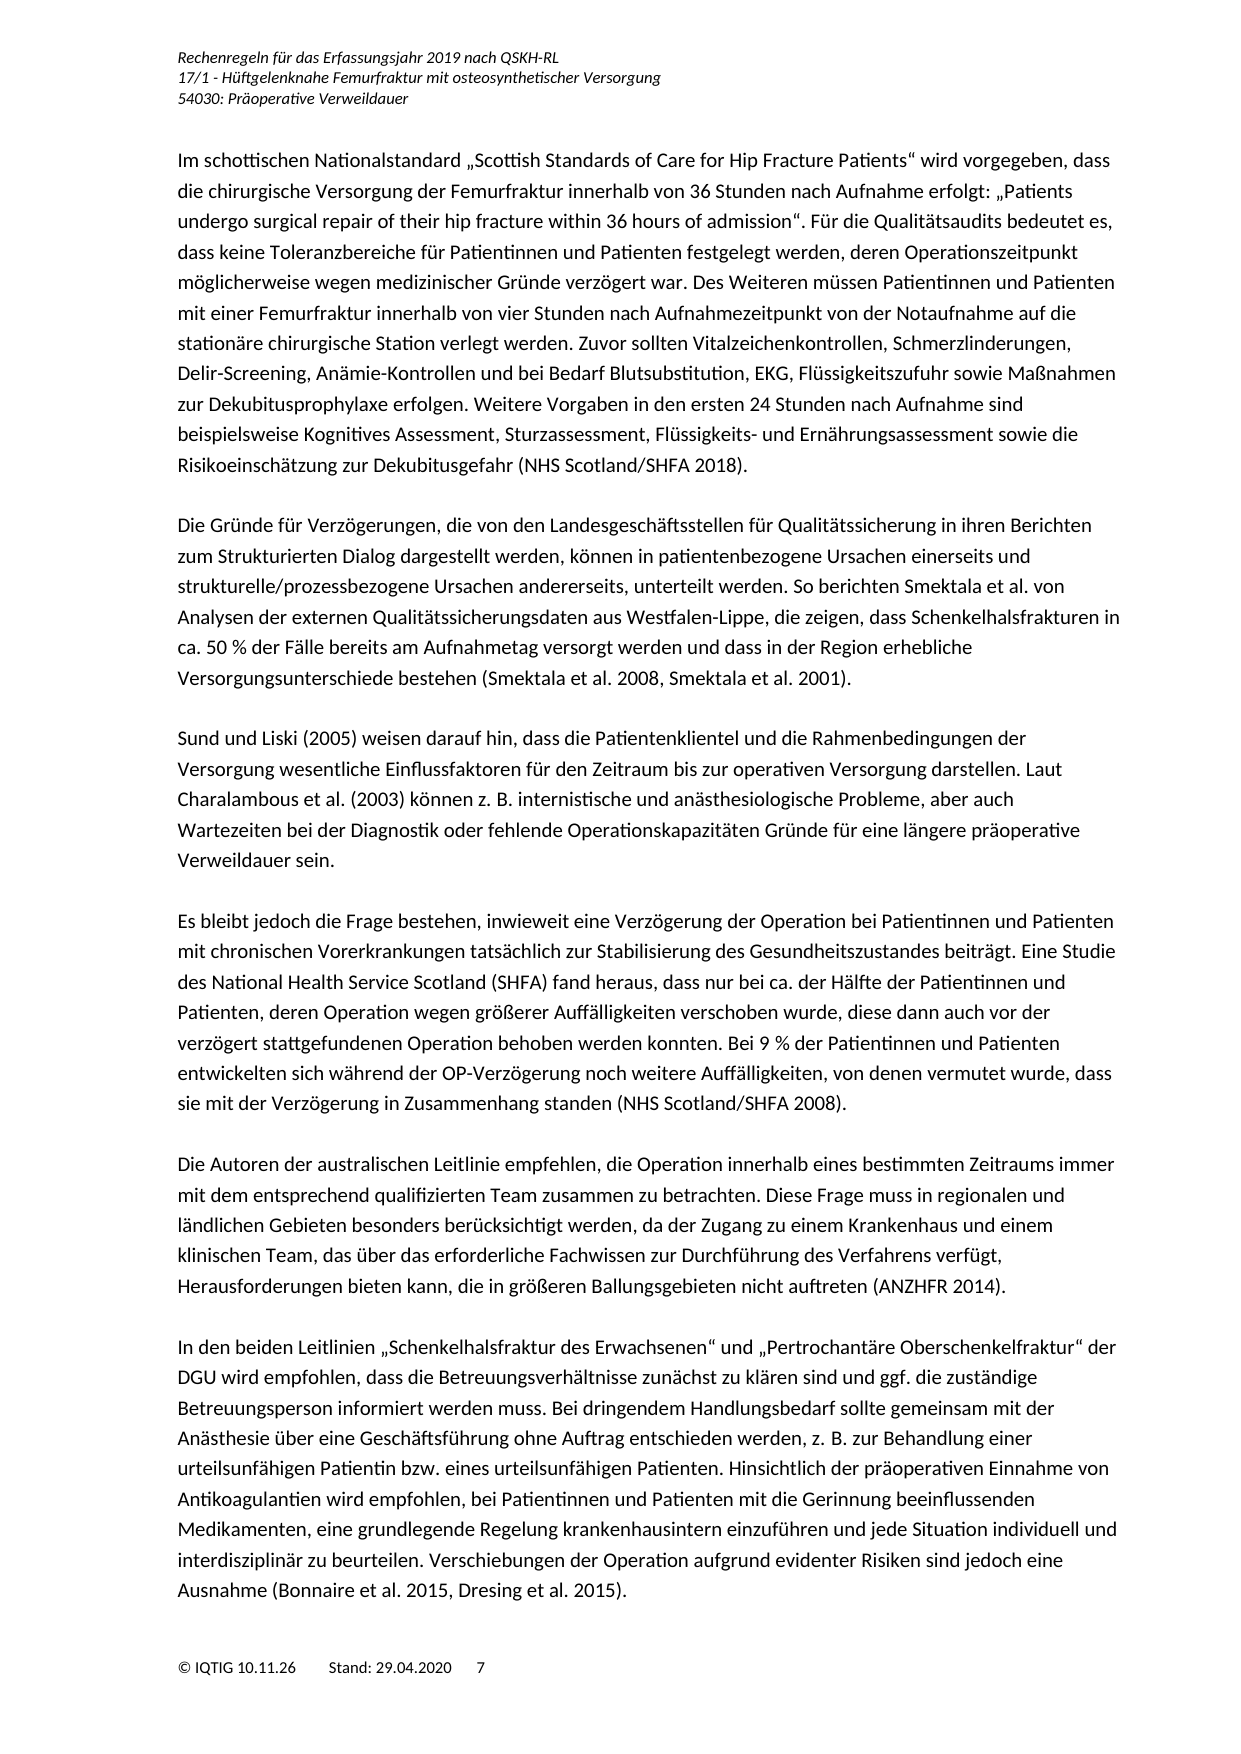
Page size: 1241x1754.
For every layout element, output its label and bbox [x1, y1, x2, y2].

text [177, 148, 1122, 1603]
